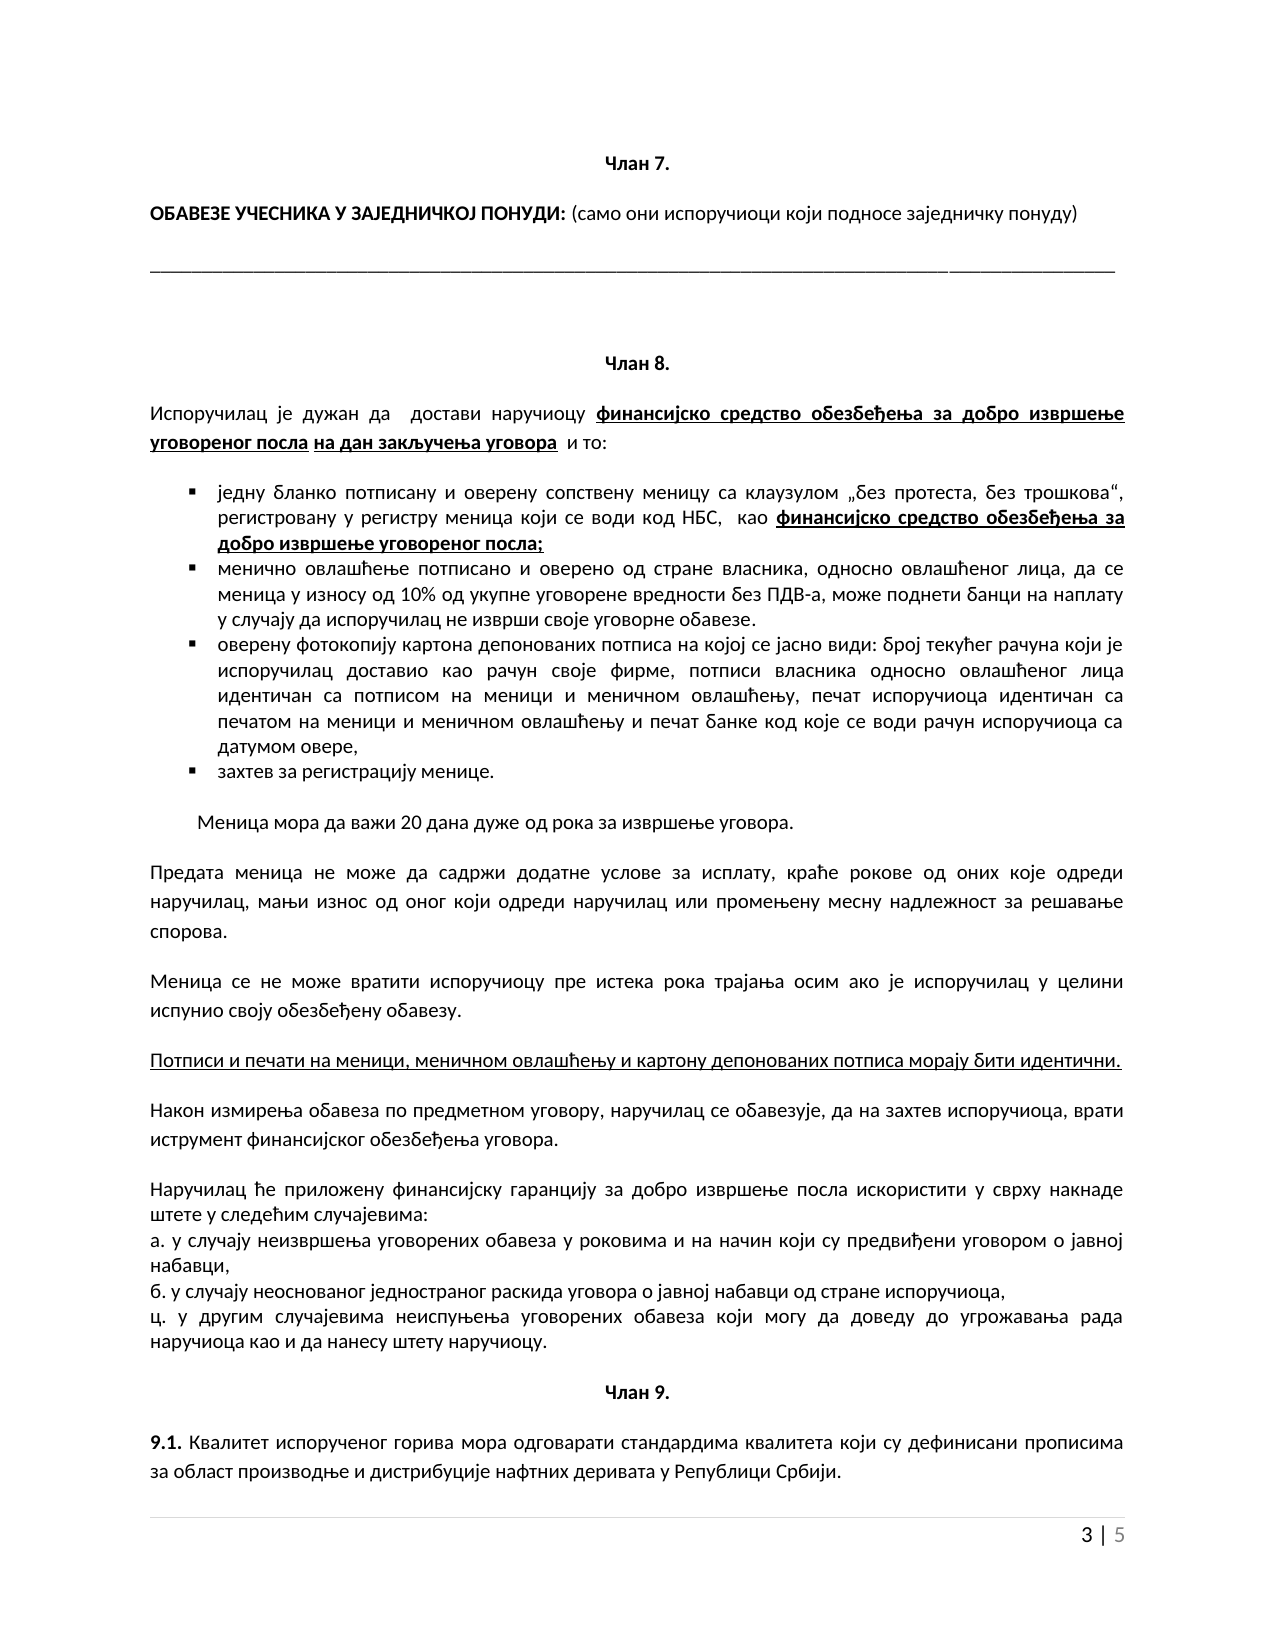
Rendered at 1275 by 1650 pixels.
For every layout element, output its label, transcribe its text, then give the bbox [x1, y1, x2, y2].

list захтев за регистрацију менице. [187, 759, 1125, 784]
text а. у случају неизвршења уговорeних обавеза у роковима и на начин који су предвиђени уговором о јавној набавци, [150, 1227, 1125, 1278]
text Члан 7. [150, 150, 1125, 175]
text Члан 9. [150, 1379, 1125, 1405]
text Након измирења обавеза по предметном уговору, наручилац се обавезује, да на захтев испоручиоца, врати иструмент финансијског обезбеђења уговора. [150, 1097, 1125, 1152]
list једну бланко потписану и оверену сопствену меницу са клаузулом „без протеста, без трошкова“, регистровану у регистру меница који се води код НБС, као финансијско средство обезбеђења за добро извршење уговореног посла; [187, 479, 1125, 555]
list менично овлашћење потписано и оверено од стране власника, односно овлашћеног лица, да се меница у износу од 10% од укупне уговорене вредности без ПДВ-а, може поднети банци на наплату у случају да испоручилац не изврши своје уговорне обавезе. [187, 555, 1125, 632]
list оверену фотокопију картона депонованих потписа на којој се јасно види: број текућег рачуна који је испоручилац доставио као рачун своје фирме, потписи власника односно овлашћеног лица идентичан са потписом на меници и меничном овлашћењу, печат испоручиоца идентичан са печатом на меници и меничном овлашћењу и печат банке код које се води рачун испоручиоца са датумом овере, [187, 632, 1125, 759]
text Меница мора да важи 20 дана дуже од рока за извршење уговора. [150, 809, 1125, 835]
text Испоручилац је дужан да достави наручиоцу финансијско средство обезбеђења за добро извршење уговореног посла на дан закључења уговора и то: [150, 400, 1125, 454]
text Потписи и печати на меници, меничном овлашћењу и картону депонованих потписа морају бити идентични. [150, 1047, 1125, 1072]
text б. у случају неоснованог једностраног раскида уговора о јавној набавци од стране испоручиоца, [150, 1278, 1125, 1303]
text Члан 8. [150, 350, 1125, 375]
text Предата меница не може да садржи додатне услове за исплату, краће рокове од оних које одреди наручилац, мањи износ од оног који одреди наручилац или промењену месну надлежност за решавање спорова. [150, 859, 1125, 943]
text Наручилац ће приложену финансијску гаранцију за добро извршење посла искористити у сврху накнаде штете у следећим случајевима: [150, 1176, 1125, 1227]
text Меница се не може вратити испоручиоцу пре истека рока трајања осим ако је испоручилац у целини испунио своју обезбеђену обавезу. [150, 968, 1125, 1022]
text 9.1. Квалитет испорученог горива мора одговарати стандардима квалитета који су дефинисани прописима за област производње и дистрибуције нафтних деривата у Републици Србији. [150, 1429, 1125, 1484]
text ц. у другим случајевима неиспуњења уговорeних обавеза који могу да доведу до угрожавања рада наручиоца као и да нанесу штету наручиоцу. [150, 1303, 1125, 1354]
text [150, 250, 1125, 275]
text ОБАВЕЗЕ УЧЕСНИКА У ЗАЈЕДНИЧКОЈ ПОНУДИ: (само они испоручиоци који подносе заједничку понуду) [150, 200, 1125, 225]
